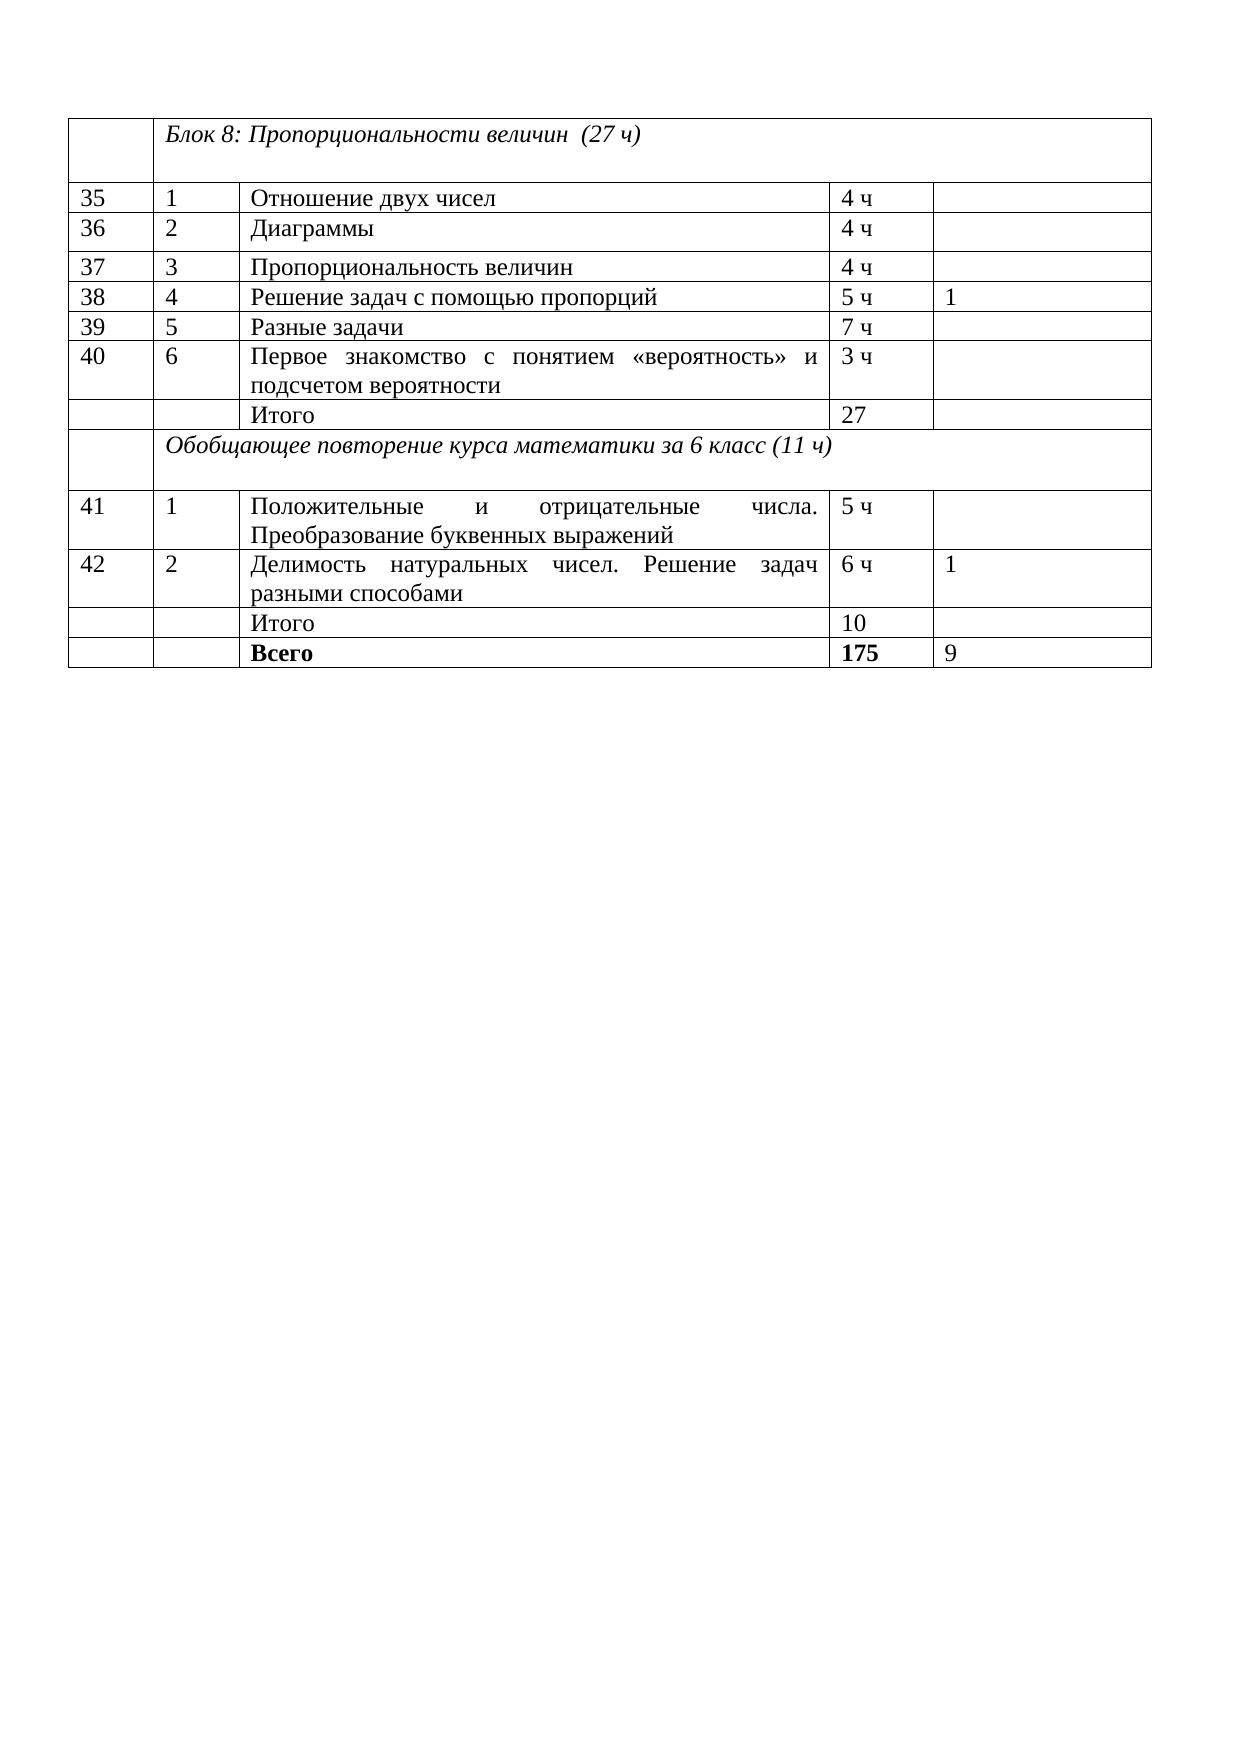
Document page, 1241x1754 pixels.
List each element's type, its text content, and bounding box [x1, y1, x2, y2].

table_cell Пропорциональность величин [240, 252, 829, 281]
table_cell [934, 400, 1151, 429]
table_cell 2 [154, 550, 239, 607]
table_cell 5 ч [830, 491, 933, 548]
table_cell 1 [154, 491, 239, 548]
table_cell Решение задач с помощью пропорций [240, 282, 829, 311]
table_cell 37 [69, 252, 153, 281]
table_cell Блок 8: Пропорциональности величин (27 ч) [154, 119, 1151, 182]
table_cell 175 [830, 638, 933, 667]
table_cell [154, 638, 239, 667]
table_cell 4 ч [830, 183, 933, 212]
table_cell 42 [69, 550, 153, 607]
table_cell Итого [240, 608, 829, 637]
table_cell 7 ч [830, 312, 933, 340]
table_cell [69, 400, 153, 429]
table_cell [934, 213, 1151, 251]
table_cell Отношение двух чисел [240, 183, 829, 212]
table_cell Диаграммы [240, 213, 829, 251]
table_cell Первое знакомство с понятием «вероятность» и подсчетом вероятности [240, 341, 829, 399]
table_cell 1 [934, 282, 1151, 311]
table_cell Обобщающее повторение курса математики за 6 класс (11 ч) [154, 430, 1151, 490]
table_cell [934, 252, 1151, 281]
table_cell 1 [934, 550, 1151, 607]
table_cell [154, 608, 239, 637]
table_cell 6 [154, 341, 239, 399]
table_cell 9 [934, 638, 1151, 667]
table_cell Разные задачи [240, 312, 829, 340]
table_cell [934, 608, 1151, 637]
table_cell 27 [830, 400, 933, 429]
table_cell [154, 400, 239, 429]
table_cell 38 [69, 282, 153, 311]
table_cell Положительные и отрицательные числа. Преобразование буквенных выражений [240, 491, 829, 548]
table_cell 5 [154, 312, 239, 340]
table_cell 6 ч [830, 550, 933, 607]
table_cell 35 [69, 183, 153, 212]
table_cell 41 [69, 491, 153, 548]
table_cell [934, 312, 1151, 340]
table_cell 1 [154, 183, 239, 212]
table_cell [69, 608, 153, 637]
table_cell Всего [240, 638, 829, 667]
table_cell 3 ч [830, 341, 933, 399]
table_cell 10 [830, 608, 933, 637]
table_cell 4 ч [830, 213, 933, 251]
table_cell 4 [154, 282, 239, 311]
table_cell [69, 119, 153, 182]
table_cell [934, 183, 1151, 212]
table_cell 5 ч [830, 282, 933, 311]
table_cell 4 ч [830, 252, 933, 281]
table_cell 39 [69, 312, 153, 340]
table_cell Итого [240, 400, 829, 429]
table_cell 3 [154, 252, 239, 281]
table_cell [934, 341, 1151, 399]
table_cell 2 [154, 213, 239, 251]
table_cell [69, 638, 153, 667]
table_cell [934, 491, 1151, 548]
table_cell 36 [69, 213, 153, 251]
table_cell Делимость натуральных чисел. Решение задач разными способами [240, 550, 829, 607]
table_cell 40 [69, 341, 153, 399]
table_cell [69, 430, 153, 490]
